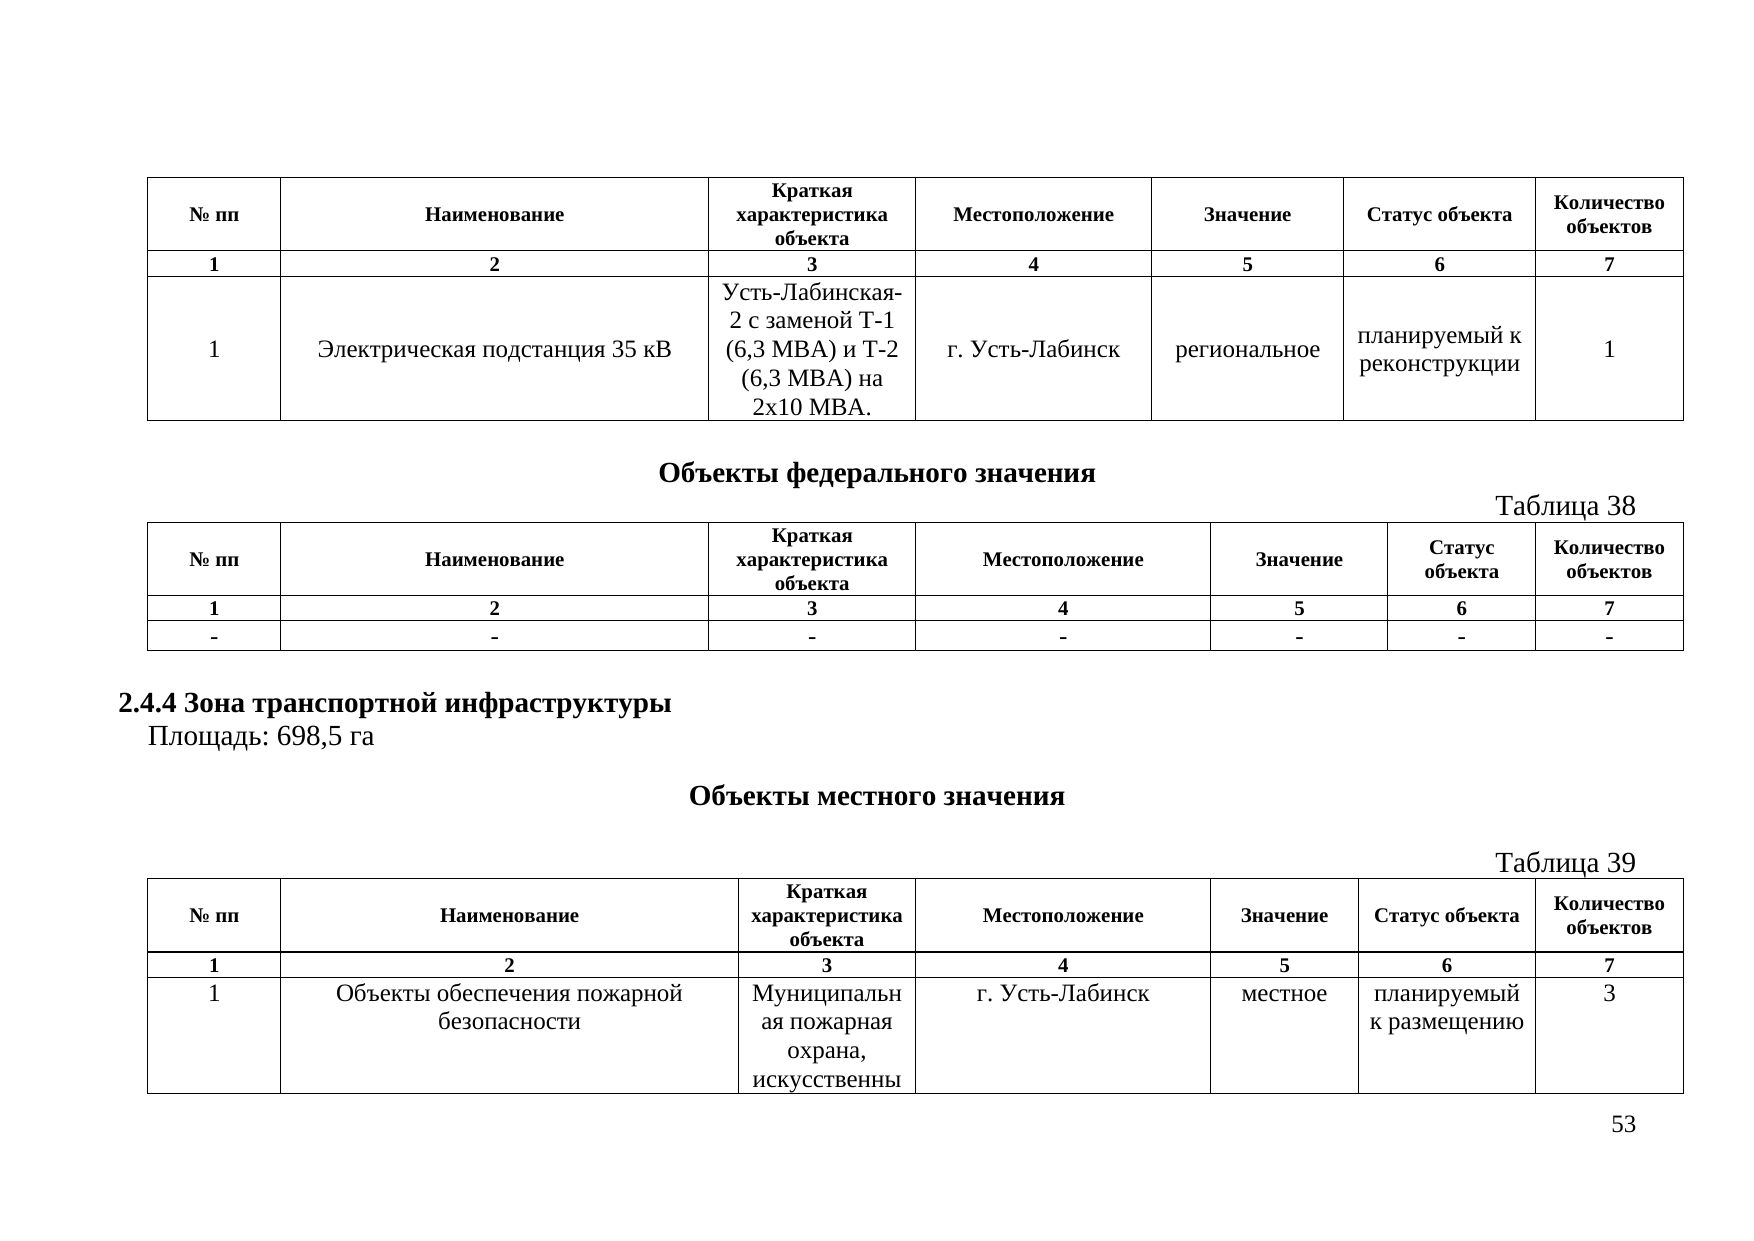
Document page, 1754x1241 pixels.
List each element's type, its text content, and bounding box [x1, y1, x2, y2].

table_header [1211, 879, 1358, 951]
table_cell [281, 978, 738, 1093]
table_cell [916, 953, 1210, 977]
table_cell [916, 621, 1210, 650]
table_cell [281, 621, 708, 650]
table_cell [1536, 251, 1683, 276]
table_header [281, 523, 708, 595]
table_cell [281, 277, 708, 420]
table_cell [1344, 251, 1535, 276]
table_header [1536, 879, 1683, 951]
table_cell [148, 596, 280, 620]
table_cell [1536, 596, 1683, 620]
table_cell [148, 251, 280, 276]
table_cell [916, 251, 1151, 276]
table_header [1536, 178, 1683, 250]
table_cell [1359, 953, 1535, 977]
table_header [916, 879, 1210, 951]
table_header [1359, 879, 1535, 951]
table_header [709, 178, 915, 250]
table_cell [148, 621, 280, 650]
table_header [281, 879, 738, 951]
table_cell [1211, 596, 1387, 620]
text Объекты федерального значения [118, 455, 1636, 488]
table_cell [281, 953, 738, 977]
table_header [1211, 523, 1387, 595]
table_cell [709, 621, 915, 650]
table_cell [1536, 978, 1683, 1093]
text Объекты местного значения [118, 778, 1636, 811]
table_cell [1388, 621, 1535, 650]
text Таблица 38 [118, 488, 1636, 522]
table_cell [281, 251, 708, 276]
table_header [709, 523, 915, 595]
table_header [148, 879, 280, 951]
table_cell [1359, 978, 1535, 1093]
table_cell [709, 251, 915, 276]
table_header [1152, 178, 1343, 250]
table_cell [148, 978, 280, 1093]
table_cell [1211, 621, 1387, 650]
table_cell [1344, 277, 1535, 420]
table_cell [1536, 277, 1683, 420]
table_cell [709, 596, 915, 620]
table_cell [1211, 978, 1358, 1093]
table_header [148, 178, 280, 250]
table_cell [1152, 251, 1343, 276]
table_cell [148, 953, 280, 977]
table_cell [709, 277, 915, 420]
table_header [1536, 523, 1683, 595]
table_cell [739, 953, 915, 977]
text Площадь: 698,5 га [148, 718, 1636, 752]
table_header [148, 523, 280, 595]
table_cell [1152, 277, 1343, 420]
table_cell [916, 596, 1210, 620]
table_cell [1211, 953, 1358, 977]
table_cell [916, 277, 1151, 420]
text Таблица 39 [118, 845, 1636, 878]
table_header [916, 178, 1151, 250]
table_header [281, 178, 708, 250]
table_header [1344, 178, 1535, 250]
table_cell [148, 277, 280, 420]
subtitle 2.4.4 Зона транспортной инфраструктуры [118, 685, 1636, 718]
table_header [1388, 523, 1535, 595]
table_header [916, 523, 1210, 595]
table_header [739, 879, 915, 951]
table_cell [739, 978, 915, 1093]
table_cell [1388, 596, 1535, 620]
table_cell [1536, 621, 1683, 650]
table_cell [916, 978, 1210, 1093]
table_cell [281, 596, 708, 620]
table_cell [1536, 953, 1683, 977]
